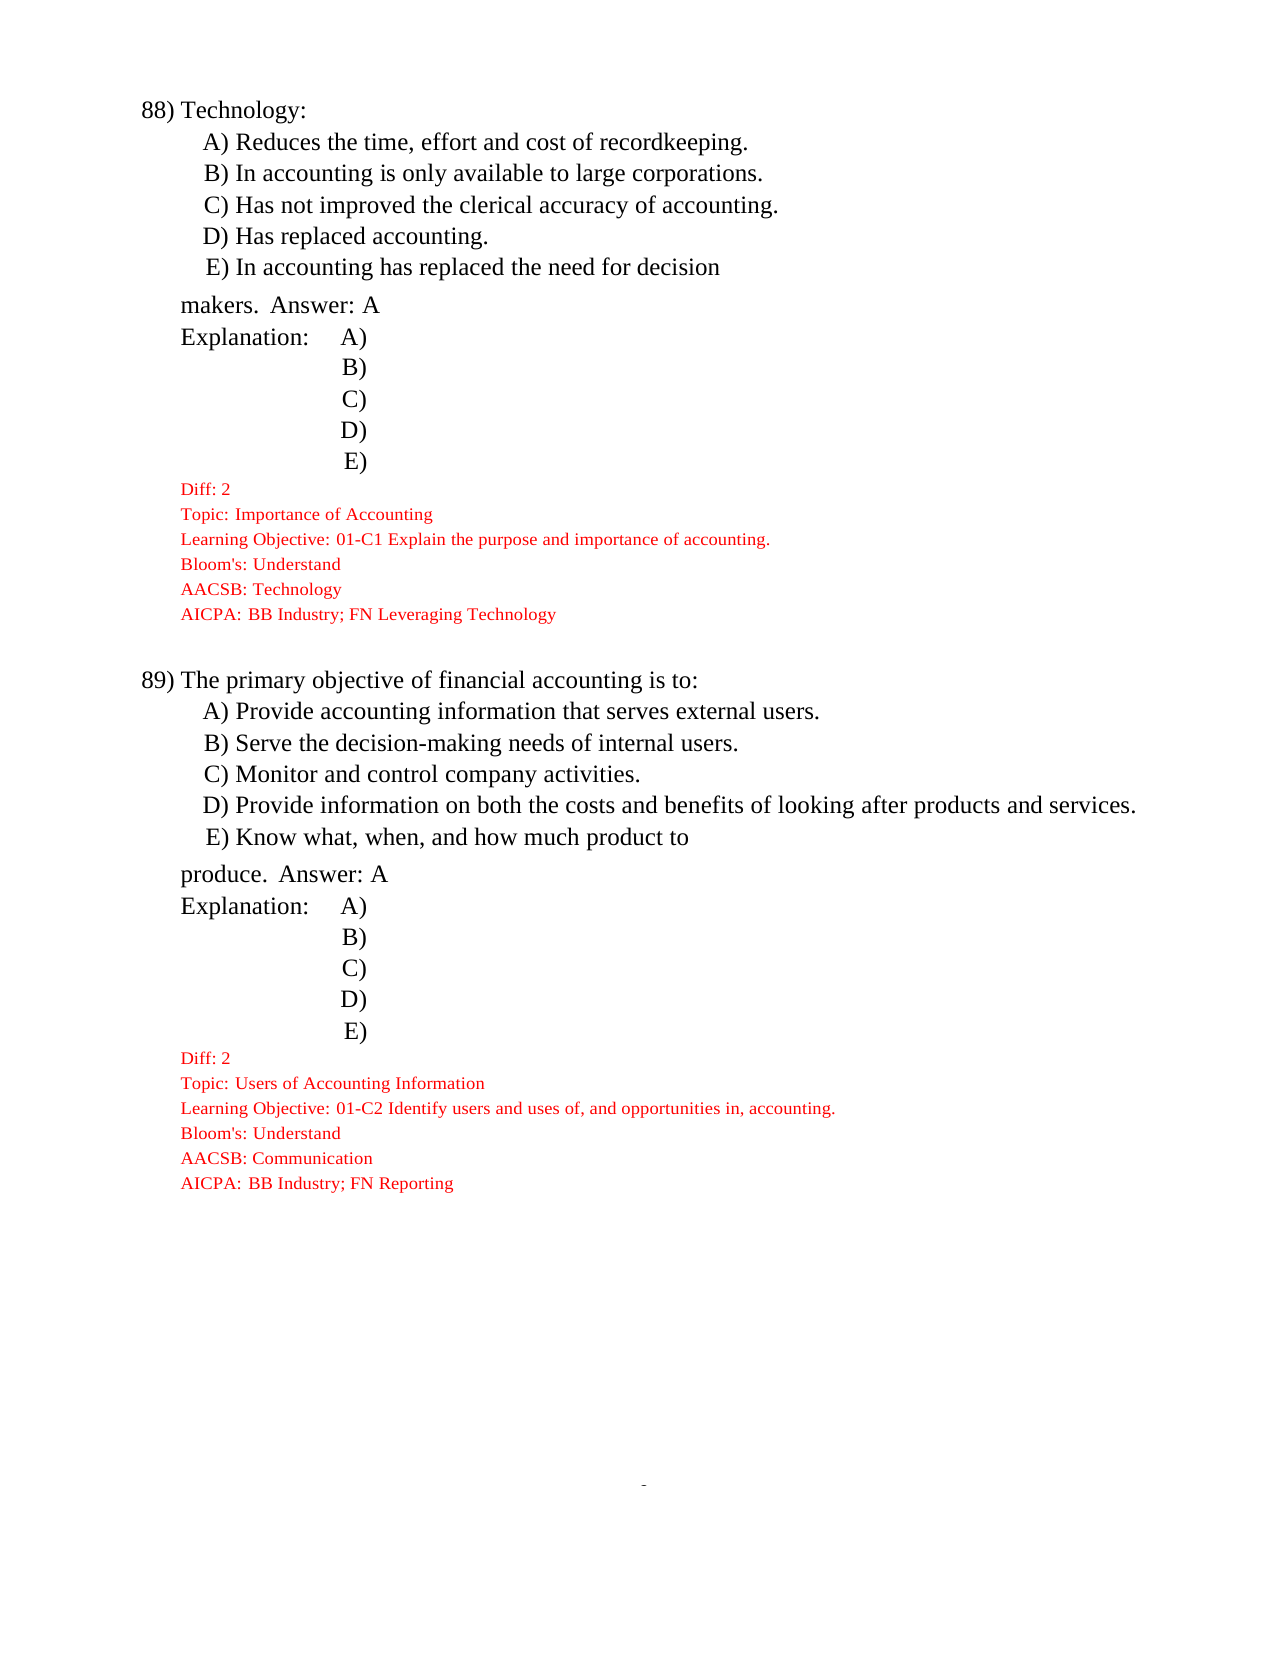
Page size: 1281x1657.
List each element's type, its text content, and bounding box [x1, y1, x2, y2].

text E) [343, 1016, 1147, 1044]
text Topic: Users of Accounting Information [180, 1073, 1147, 1093]
text AACSB: Technology [180, 578, 1147, 599]
text Diff: 2 [180, 1048, 1147, 1068]
text C) [342, 953, 1147, 982]
text Diff: 2 [180, 479, 1147, 499]
text C) [342, 384, 1147, 412]
list In accounting has replaced the need for decision makers. Answer: A [180, 252, 803, 318]
text AICPA: BB Industry; FN Reporting [180, 1173, 1147, 1193]
subtitle Technology: [141, 96, 1203, 124]
text Explanation: A) [180, 896, 1203, 919]
list Provide accounting information that serves external users. [180, 696, 1203, 725]
text AICPA: BB Industry; FN Leveraging Technology [180, 603, 1147, 624]
list Monitor and control company activities. [204, 759, 1203, 788]
text Learning Objective: 01-C2 Identify users and uses of, and opportunities in, accounting. Bloom's: Understand [180, 1098, 845, 1143]
subtitle The primary objective of financial accounting is to: [141, 665, 1203, 694]
text Learning Objective: 01-C1 Explain the purpose and importance of accounting. Bloom's: Understand [180, 529, 803, 574]
text Explanation: A) [180, 327, 1203, 350]
text D) [340, 415, 1147, 444]
list Has replaced accounting. [202, 221, 1203, 250]
list Know what, when, and how much product to produce. Answer: A [180, 822, 780, 888]
text E) [343, 446, 1147, 475]
text B) [342, 352, 1147, 381]
list Serve the decision-making needs of internal users. [204, 728, 1203, 756]
list Provide information on both the costs and benefits of looking after products and services. [202, 790, 1203, 819]
text B) [342, 922, 1147, 950]
list Has not improved the clerical accuracy of accounting. [204, 190, 1203, 218]
text Topic: Importance of Accounting [180, 504, 1147, 524]
text D) [340, 984, 1147, 1013]
text AACSB: Communication [180, 1148, 1147, 1168]
list Reduces the time, effort and cost of recordkeeping. [180, 127, 1203, 156]
list In accounting is only available to large corporations. [204, 158, 1203, 187]
